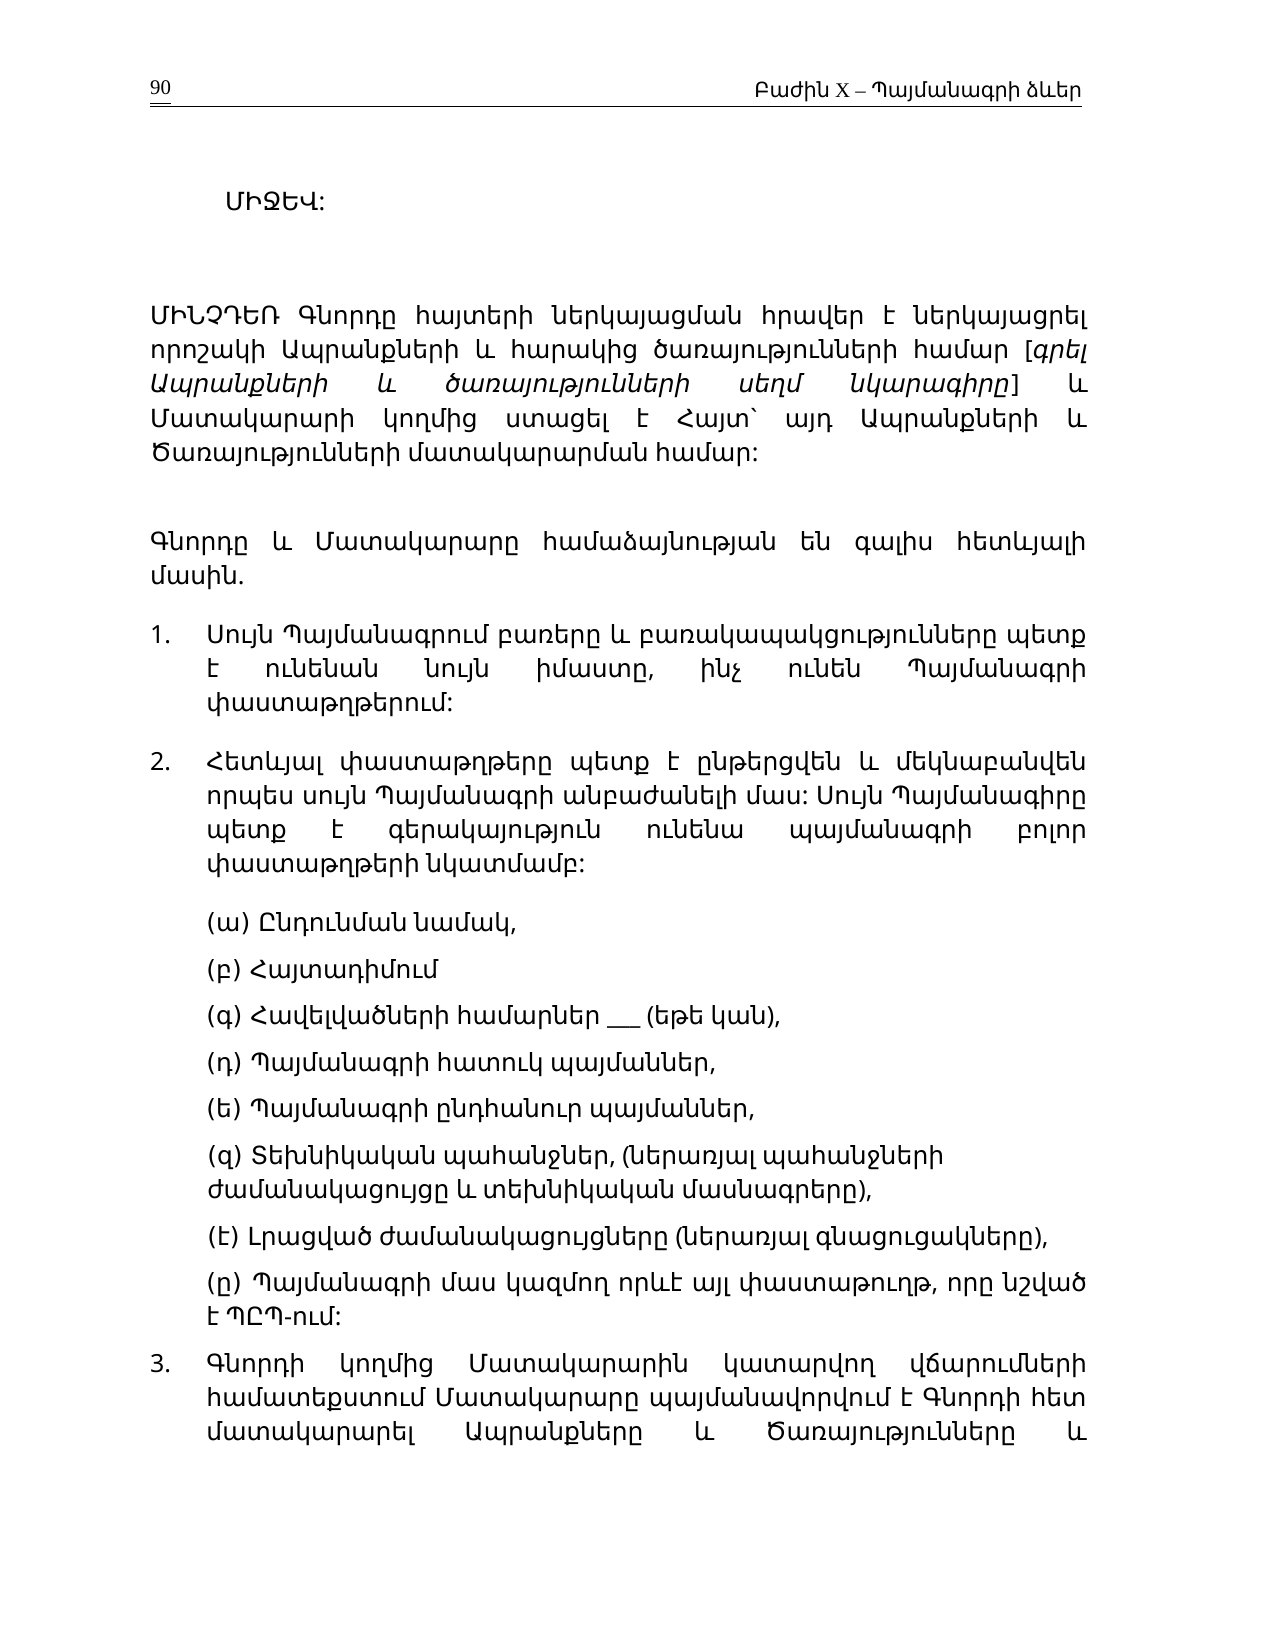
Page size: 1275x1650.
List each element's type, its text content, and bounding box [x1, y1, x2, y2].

text (բ) Հայտադիմում [206, 951, 1087, 985]
text (զ) Տեխնիկական պահանջներ, (ներառյալ պահանջների ժամանակացույցը և տեխնիկական մասնագրերը), [207, 1138, 1087, 1206]
text (ա) Ընդունման նամակ, [206, 905, 1087, 939]
text (է) Լրացված ժամանակացույցները (ներառյալ գնացուցակները), [207, 1218, 1087, 1252]
text 2. Հետևյալ փաստաթղթերը պետք է ընթերցվեն և մեկնաբանվեն որպես սույն Պայմանագրի անբաժանելի մաս: Սույն Պայմանագիրը պետք է գերակայություն ունենա պայմանագրի բոլոր փաստաթղթերի նկատմամբ: [150, 743, 1087, 880]
text (գ) Հավելվածների համարներ ___ (եթե կան), [206, 998, 1087, 1032]
text (ը) Պայմանագրի մաս կազմող որևէ այլ փաստաթուղթ, որը նշված է ՊԸՊ-ում: [206, 1265, 1087, 1333]
text Գնորդը և Մատակարարը համաձայնության են գալիս հետևյալի մասին. [150, 523, 1087, 591]
text ՄԻՆՉԴԵՌ Գնորդը հայտերի ներկայացման հրավեր է ներկայացրել որոշակի Ապրանքների և հարակից ծառայությունների համար [գրել Ապրանքների և ծառայությունների սեղմ նկարագիրը] և Մատակարարի կողմից ստացել է Հայտ` այդ Ապրանքների և Ծառայությունների մատակարարման համար: [150, 298, 1087, 468]
text (դ) Պայմանագրի հատուկ պայմաններ, [206, 1044, 1087, 1078]
text 1. Սույն Պայմանագրում բառերը և բառակապակցությունները պետք է ունենան նույն իմաստը, ինչ ունեն Պայմանագրի փաստաթղթերում: [150, 616, 1087, 718]
text ՄԻՋԵՎ: [225, 184, 1087, 218]
text (ե) Պայմանագրի ընդհանուր պայմաններ, [206, 1091, 1087, 1125]
